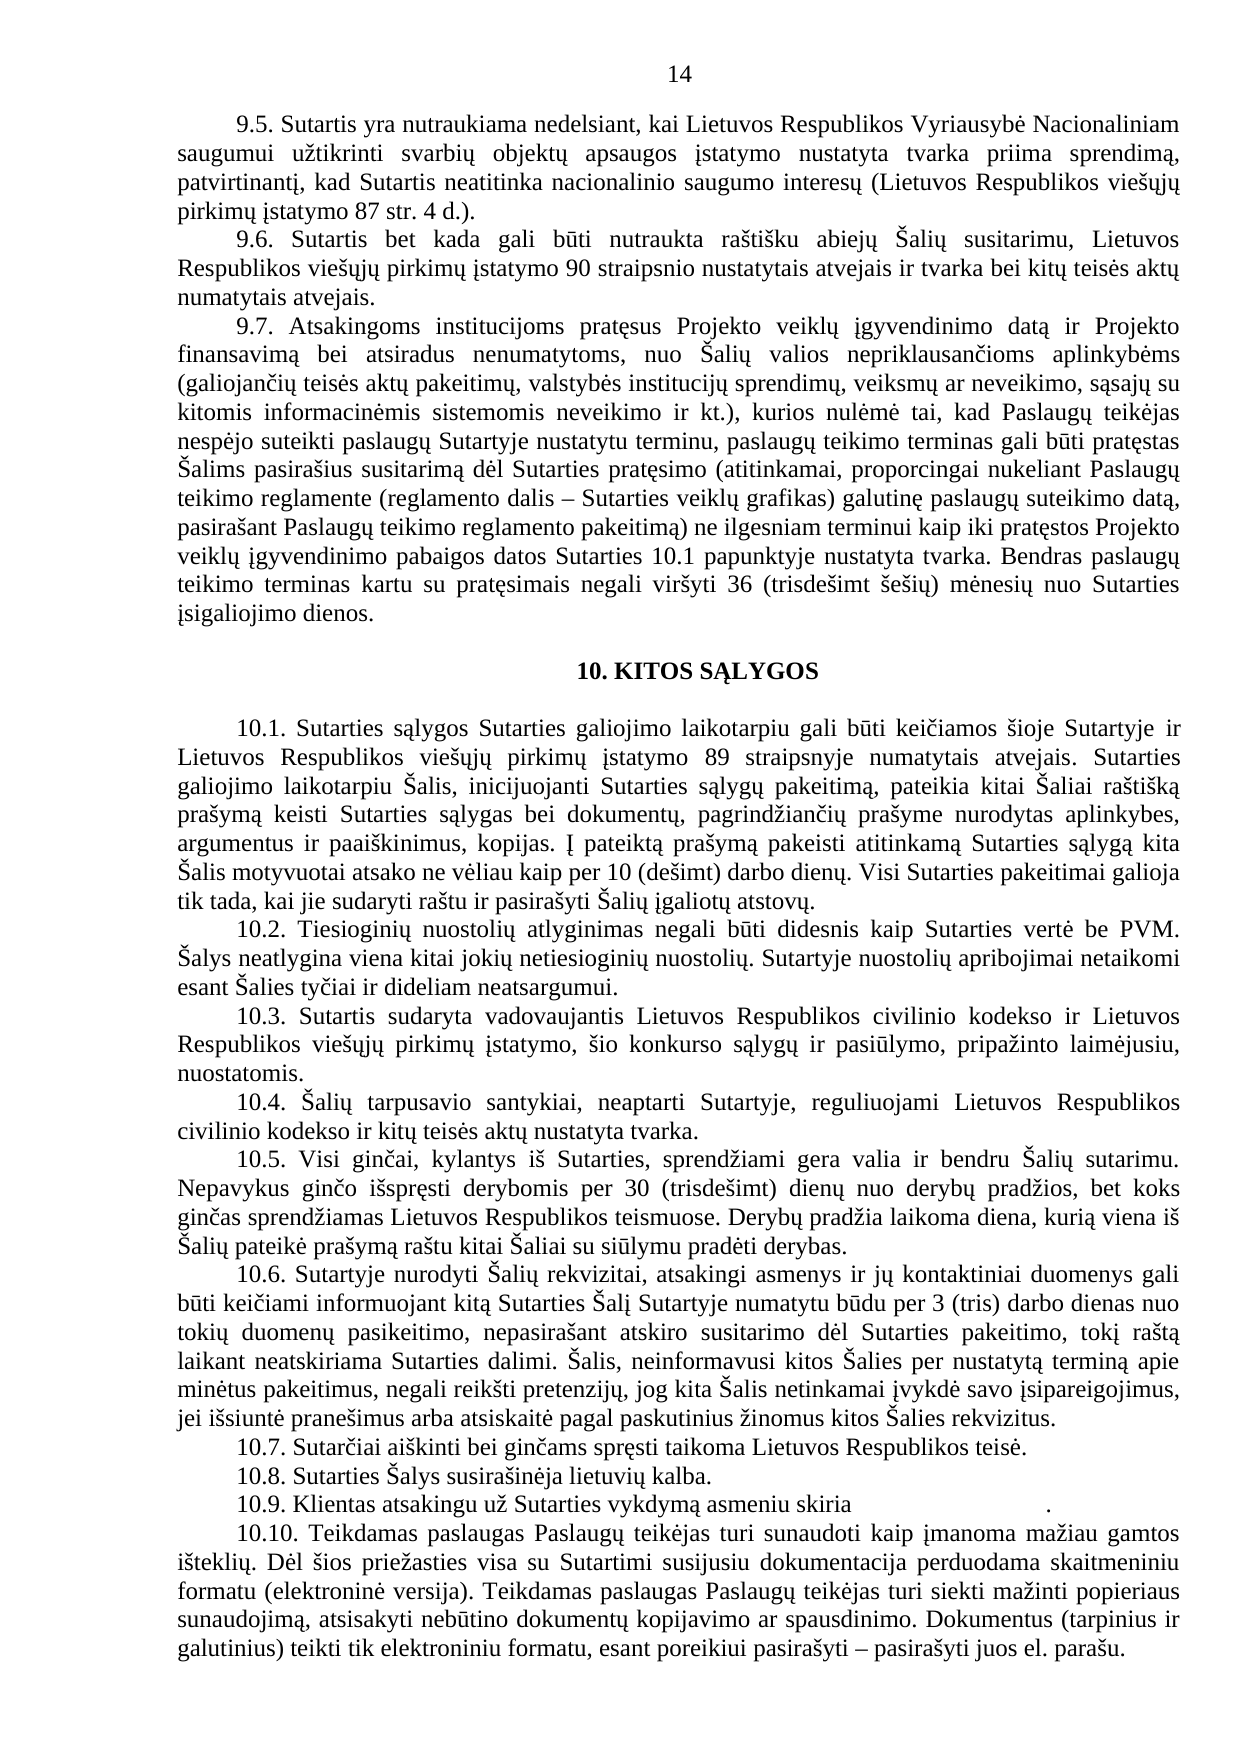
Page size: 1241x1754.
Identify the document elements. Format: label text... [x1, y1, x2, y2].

text 10.7. Sutarčiai aiškinti bei ginčams spręsti taikoma Lietuvos Respublikos teisė. [177, 1432, 1181, 1461]
text 10.8. Sutarties Šalys susirašinėja lietuvių kalba. [177, 1461, 1181, 1489]
text 10.6. Sutartyje nurodyti Šalių rekvizitai, atsakingi asmenys ir jų kontaktiniai duomenys gali būti keičiami informuojant kitą Sutarties Šalį Sutartyje numatytu būdu per 3 (tris) darbo dienas nuo tokių duomenų pasikeitimo, nepasirašant atskiro susitarimo dėl Sutarties pakeitimo, tokį raštą laikant neatskiriama Sutarties dalimi. Šalis, neinformavusi kitos Šalies per nustatytą terminą apie minėtus pakeitimus, negali reikšti pretenzijų, jog kita Šalis netinkamai įvykdė savo įsipareigojimus, jei išsiuntė pranešimus arba atsiskaitė pagal paskutinius žinomus kitos Šalies rekvizitus. [177, 1259, 1181, 1432]
text 10.4. Šalių tarpusavio santykiai, neaptarti Sutartyje, reguliuojami Lietuvos Respublikos civilinio kodekso ir kitų teisės aktų nustatyta tvarka. [177, 1087, 1181, 1144]
text 10.1. Sutarties sąlygos Sutarties galiojimo laikotarpiu gali būti keičiamos šioje Sutartyje ir Lietuvos Respublikos viešųjų pirkimų įstatymo 89 straipsnyje numatytais atvejais. Sutarties galiojimo laikotarpiu Šalis, inicijuojanti Sutarties sąlygų pakeitimą, pateikia kitai Šaliai raštišką prašymą keisti Sutarties sąlygas bei dokumentų, pagrindžiančių prašyme nurodytas aplinkybes, argumentus ir paaiškinimus, kopijas. Į pateiktą prašymą pakeisti atitinkamą Sutarties sąlygą kita Šalis motyvuotai atsako ne vėliau kaip per 10 (dešimt) darbo dienų. Visi Sutarties pakeitimai galioja tik tada, kai jie sudaryti raštu ir pasirašyti Šalių įgaliotų atstovų. [177, 713, 1181, 914]
text 9.7. Atsakingoms institucijoms pratęsus Projekto veiklų įgyvendinimo datą ir Projekto finansavimą bei atsiradus nenumatytoms, nuo Šalių valios nepriklausančioms aplinkybėms (galiojančių teisės aktų pakeitimų, valstybės institucijų sprendimų, veiksmų ar neveikimo, sąsajų su kitomis informacinėmis sistemomis neveikimo ir kt.), kurios nulėmė tai, kad Paslaugų teikėjas nespėjo suteikti paslaugų Sutartyje nustatytu terminu, paslaugų teikimo terminas gali būti pratęstas Šalims pasirašius susitarimą dėl Sutarties pratęsimo (atitinkamai, proporcingai nukeliant Paslaugų teikimo reglamente (reglamento dalis – Sutarties veiklų grafikas) galutinę paslaugų suteikimo datą, pasirašant Paslaugų teikimo reglamento pakeitimą) ne ilgesniam terminui kaip iki pratęstos Projekto veiklų įgyvendinimo pabaigos datos Sutarties 10.1 papunktyje nustatyta tvarka. Bendras paslaugų teikimo terminas kartu su pratęsimais negali viršyti 36 (trisdešimt šešių) mėnesių nuo Sutarties įsigaliojimo dienos. [177, 311, 1181, 627]
text 10.3. Sutartis sudaryta vadovaujantis Lietuvos Respublikos civilinio kodekso ir Lietuvos Respublikos viešųjų pirkimų įstatymo, šio konkurso sąlygų ir pasiūlymo, pripažinto laimėjusiu, nuostatomis. [177, 1001, 1181, 1087]
text 10. KITOS SĄLYGOS [214, 656, 1181, 684]
text 10.2. Tiesioginių nuostolių atlyginimas negali būti didesnis kaip Sutarties vertė be PVM. Šalys neatlygina viena kitai jokių netiesioginių nuostolių. Sutartyje nuostolių apribojimai netaikomi esant Šalies tyčiai ir dideliam neatsargumui. [177, 914, 1181, 1001]
text 9.5. Sutartis yra nutraukiama nedelsiant, kai Lietuvos Respublikos Vyriausybė Nacionaliniam saugumui užtikrinti svarbių objektų apsaugos įstatymo nustatyta tvarka priima sprendimą, patvirtinantį, kad Sutartis neatitinka nacionalinio saugumo interesų (Lietuvos Respublikos viešųjų pirkimų įstatymo 87 str. 4 d.). [177, 109, 1181, 224]
text 9.6. Sutartis bet kada gali būti nutraukta raštišku abiejų Šalių susitarimu, Lietuvos Respublikos viešųjų pirkimų įstatymo 90 straipsnio nustatytais atvejais ir tvarka bei kitų teisės aktų numatytais atvejais. [177, 224, 1181, 311]
text 10.10. Teikdamas paslaugas Paslaugų teikėjas turi sunaudoti kaip įmanoma mažiau gamtos išteklių. Dėl šios priežasties visa su Sutartimi susijusiu dokumentacija perduodama skaitmeniniu formatu (elektroninė versija). Teikdamas paslaugas Paslaugų teikėjas turi siekti mažinti popieriaus sunaudojimą, atsisakyti nebūtino dokumentų kopijavimo ar spausdinimo. Dokumentus (tarpinius ir galutinius) teikti tik elektroniniu formatu, esant poreikiui pasirašyti – pasirašyti juos el. parašu. [177, 1518, 1181, 1662]
text 10.5. Visi ginčai, kylantys iš Sutarties, sprendžiami gera valia ir bendru Šalių sutarimu. Nepavykus ginčo išspręsti derybomis per 30 (trisdešimt) dienų nuo derybų pradžios, bet koks ginčas sprendžiamas Lietuvos Respublikos teismuose. Derybų pradžia laikoma diena, kurią viena iš Šalių pateikė prašymą raštu kitai Šaliai su siūlymu pradėti derybas. [177, 1144, 1181, 1259]
text 10.9. Klientas atsakingu už Sutarties vykdymą asmeniu skiria . [177, 1489, 1181, 1518]
